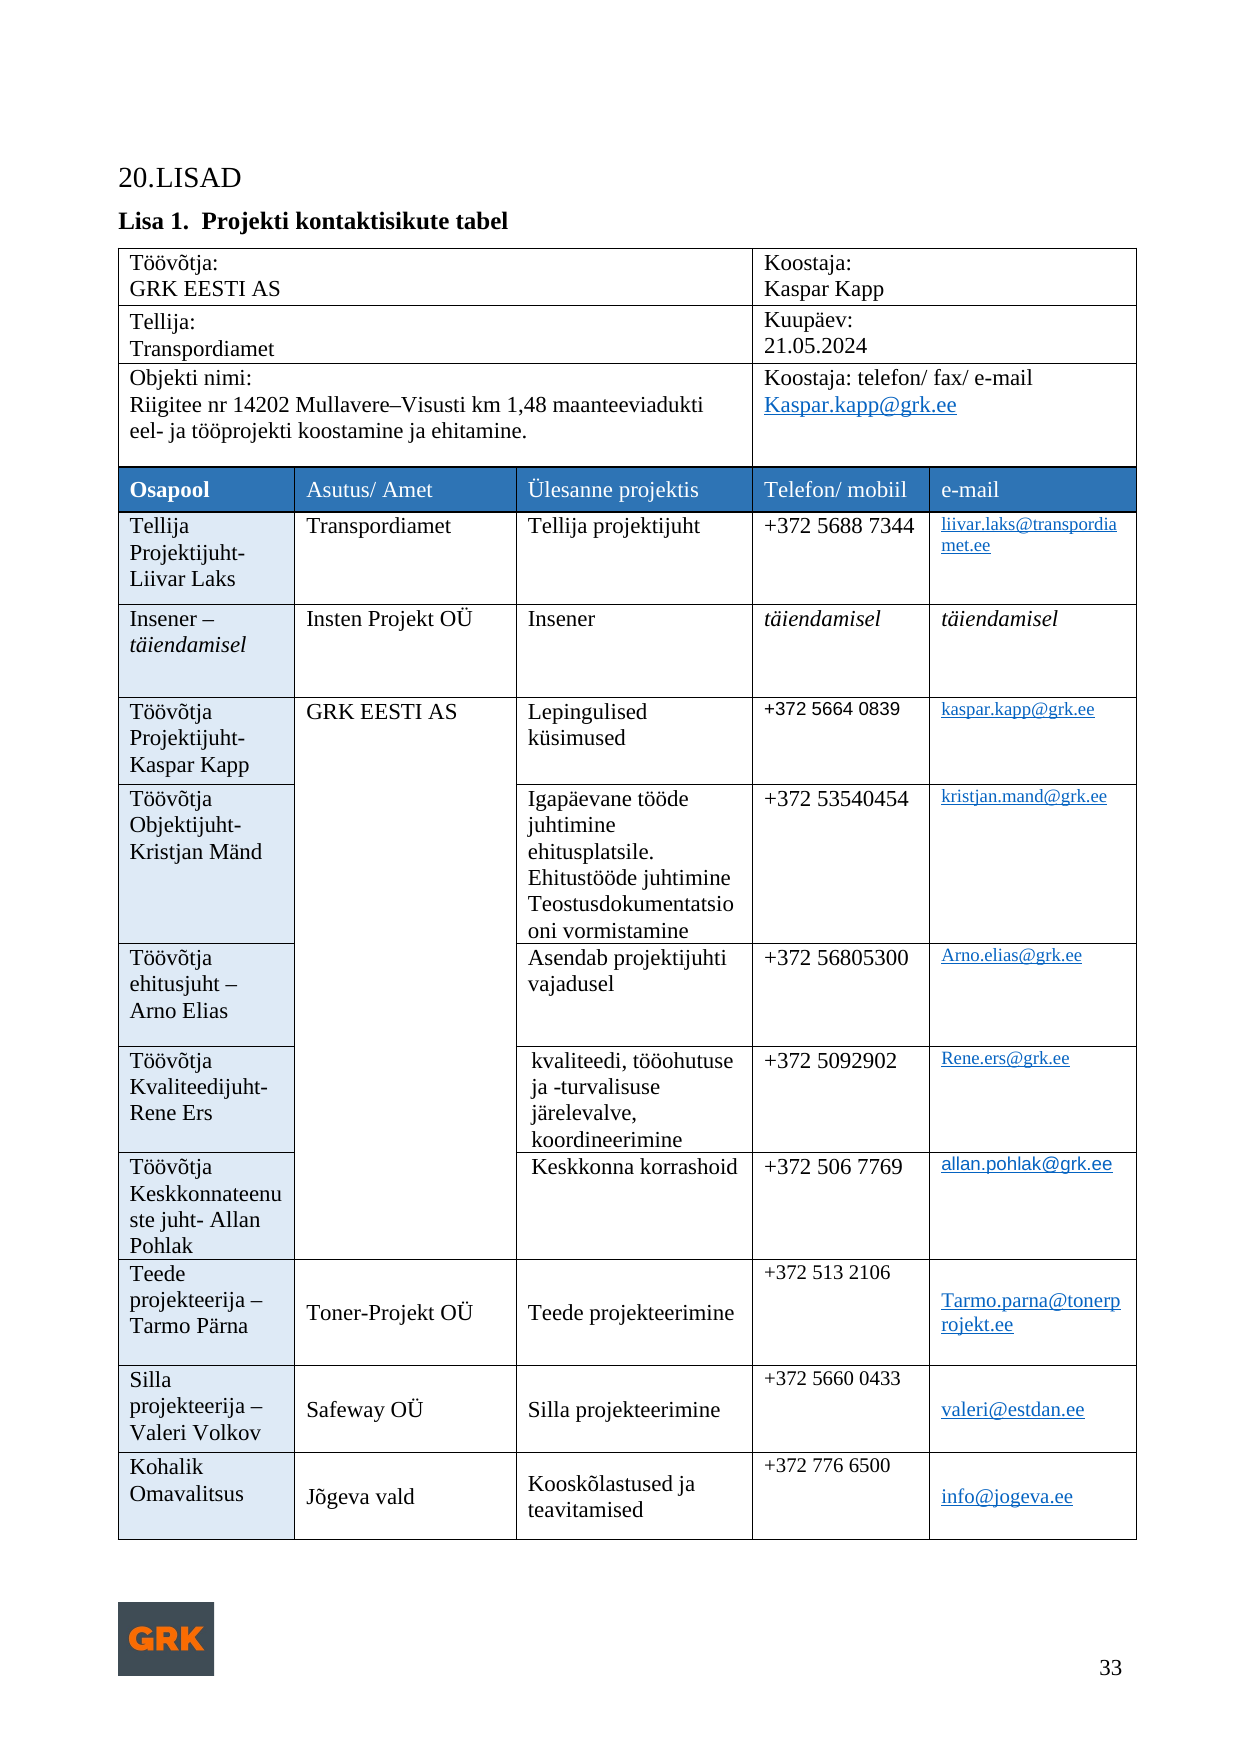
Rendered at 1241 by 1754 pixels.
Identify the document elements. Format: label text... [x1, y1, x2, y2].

table_cell Töövõtja ehitusjuht – Arno Elias [119, 944, 294, 1046]
table_cell Kuupäev: 21.05.2024 [753, 306, 1136, 363]
table_cell Telefon/ mobiil [753, 468, 929, 511]
table_cell Lepingulised küsimused [517, 698, 752, 784]
table_header Töövõtja: GRK EESTI AS [119, 249, 752, 305]
table_cell Toner-Projekt OÜ [295, 1260, 516, 1365]
table_cell Insener – täiendamisel [119, 605, 294, 697]
table_cell Asutus/ Amet [295, 468, 516, 511]
table_cell +372 53540454 [753, 785, 929, 943]
table_cell Kohalik Omavalitsus [119, 1453, 294, 1539]
table_cell Kooskõlastused ja teavitamised [517, 1453, 752, 1539]
table_cell valeri@estdan.ee [930, 1366, 1136, 1452]
subtitle Lisa 1. Projekti kontaktisikute tabel [118, 206, 1122, 235]
table_cell Keskkonna korrashoid [517, 1153, 752, 1259]
table_cell Tellija Projektijuht- Liivar Laks [119, 513, 294, 604]
table_cell Asendab projektijuhti vajadusel [517, 944, 752, 1046]
table_cell Safeway OÜ [295, 1366, 516, 1452]
table_cell +372 506 7769 [753, 1153, 929, 1259]
table_cell Töövõtja Kvaliteedijuht- Rene Ers [119, 1047, 294, 1152]
table_cell e-mail [930, 468, 1136, 511]
table_cell Teede projekteerija – Tarmo Pärna [119, 1260, 294, 1365]
table_cell Teede projekteerimine [517, 1260, 752, 1365]
table_cell Töövõtja Keskkonnateenuste juht- Allan Pohlak [119, 1153, 294, 1259]
table_cell Silla projekteerija – Valeri Volkov [119, 1366, 294, 1452]
table_cell +372 5688 7344 [753, 513, 929, 604]
table_cell Insener [517, 605, 752, 697]
table_cell +372 513 2106 [753, 1260, 929, 1365]
table_cell Osapool [119, 468, 294, 511]
table_cell kristjan.mand@grk.ee [930, 785, 1136, 943]
table_cell +372 776 6500 [753, 1453, 929, 1539]
table_cell allan.pohlak@grk.ee [930, 1153, 1136, 1259]
table_cell Tarmo.parna@tonerprojekt.ee [930, 1260, 1136, 1365]
table_cell täiendamisel [753, 605, 929, 697]
table_cell kvaliteedi, tööohutuse ja -turvalisuse järelevalve, koordineerimine [517, 1047, 752, 1152]
table_cell Töövõtja Objektijuht-Kristjan Mänd [119, 785, 294, 943]
table_cell +372 56805300 [753, 944, 929, 1046]
table_cell GRK EESTI AS [295, 698, 516, 1259]
table_cell Tellija projektijuht [517, 513, 752, 604]
table_cell Koostaja: telefon/ fax/ e-mail Kaspar.kapp@grk.ee [753, 364, 1136, 466]
table_cell Jõgeva vald [295, 1453, 516, 1539]
table_cell täiendamisel [930, 605, 1136, 697]
table_cell +372 5660 0433 [753, 1366, 929, 1452]
table_cell +372 5664 0839 [753, 698, 929, 784]
table_cell Rene.ers@grk.ee [930, 1047, 1136, 1152]
table_cell Objekti nimi: Riigitee nr 14202 Mullavere–Visusti km 1,48 maanteeviadukti eel- ja tööprojekti koostamine ja ehitamine. [119, 364, 752, 466]
table_cell +372 5092902 [753, 1047, 929, 1152]
table_cell info@jogeva.ee [930, 1453, 1136, 1539]
picture [118, 1602, 215, 1676]
table_cell Igapäevane tööde juhtimine ehitusplatsile. Ehitustööde juhtimine Teostusdokumentatsiooni vormistamine [517, 785, 752, 943]
table_cell Ülesanne projektis [517, 468, 752, 511]
table_cell Transpordiamet [295, 513, 516, 604]
table_cell liivar.laks@transpordiamet.ee [930, 513, 1136, 604]
subtitle LISAD [118, 160, 1122, 194]
table_cell Insten Projekt OÜ [295, 605, 516, 697]
table_cell kaspar.kapp@grk.ee [930, 698, 1136, 784]
table_cell Tellija: Transpordiamet [119, 306, 752, 363]
table_cell Töövõtja Projektijuht- Kaspar Kapp [119, 698, 294, 784]
table_cell Silla projekteerimine [517, 1366, 752, 1452]
table_cell Arno.elias@grk.ee [930, 944, 1136, 1046]
table_header Koostaja: Kaspar Kapp [753, 249, 1136, 305]
